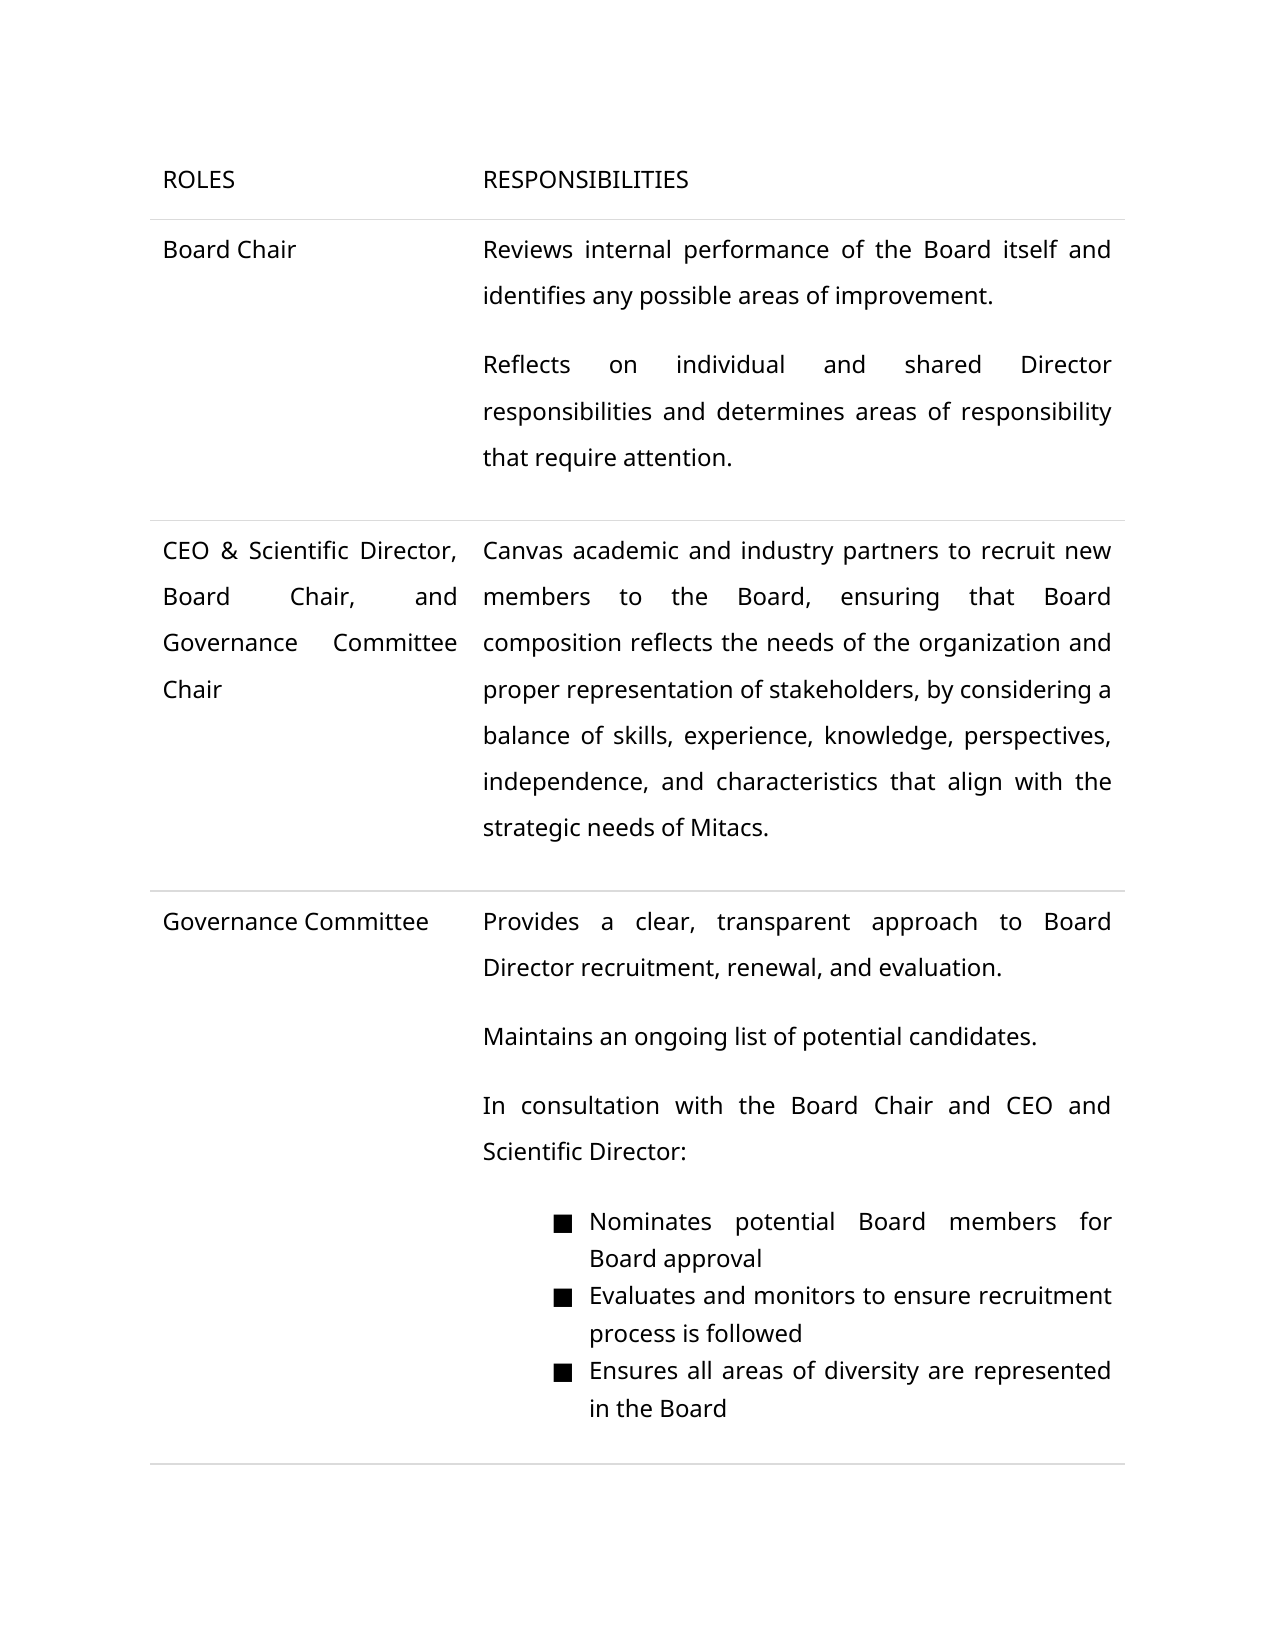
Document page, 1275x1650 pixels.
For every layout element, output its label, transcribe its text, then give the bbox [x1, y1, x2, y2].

table_header ROLES [150, 150, 470, 219]
table_cell Board Chair [150, 220, 470, 520]
table_header RESPONSIBILITIES [470, 150, 1125, 219]
table_cell CEO & Scientific Director, Board Chair, and Governance Committee Chair [150, 521, 470, 890]
table_cell Canvas academic and industry partners to recruit new members to the Board, ensuring that Board composition reflects the needs of the organization and proper representation of stakeholders, by considering a balance of skills, experience, knowledge, perspectives, independence, and characteristics that align with the strategic needs of Mitacs. [470, 521, 1125, 890]
table_cell Provides a clear, transparent approach to Board Director recruitment, renewal, and evaluation. Maintains an ongoing list of potential candidates. In consultation with the Board Chair and CEO and Scientific Director: Nominates potential Board members for Board approval Evaluates and monitors to ensure recruitment process is followed Ensures all areas of diversity are represented in the Board [470, 892, 1125, 1463]
table_cell Reviews internal performance of the Board itself and identifies any possible areas of improvement. Reflects on individual and shared Director responsibilities and determines areas of responsibility that require attention. [470, 220, 1125, 520]
table_cell Governance Committee [150, 892, 470, 1463]
